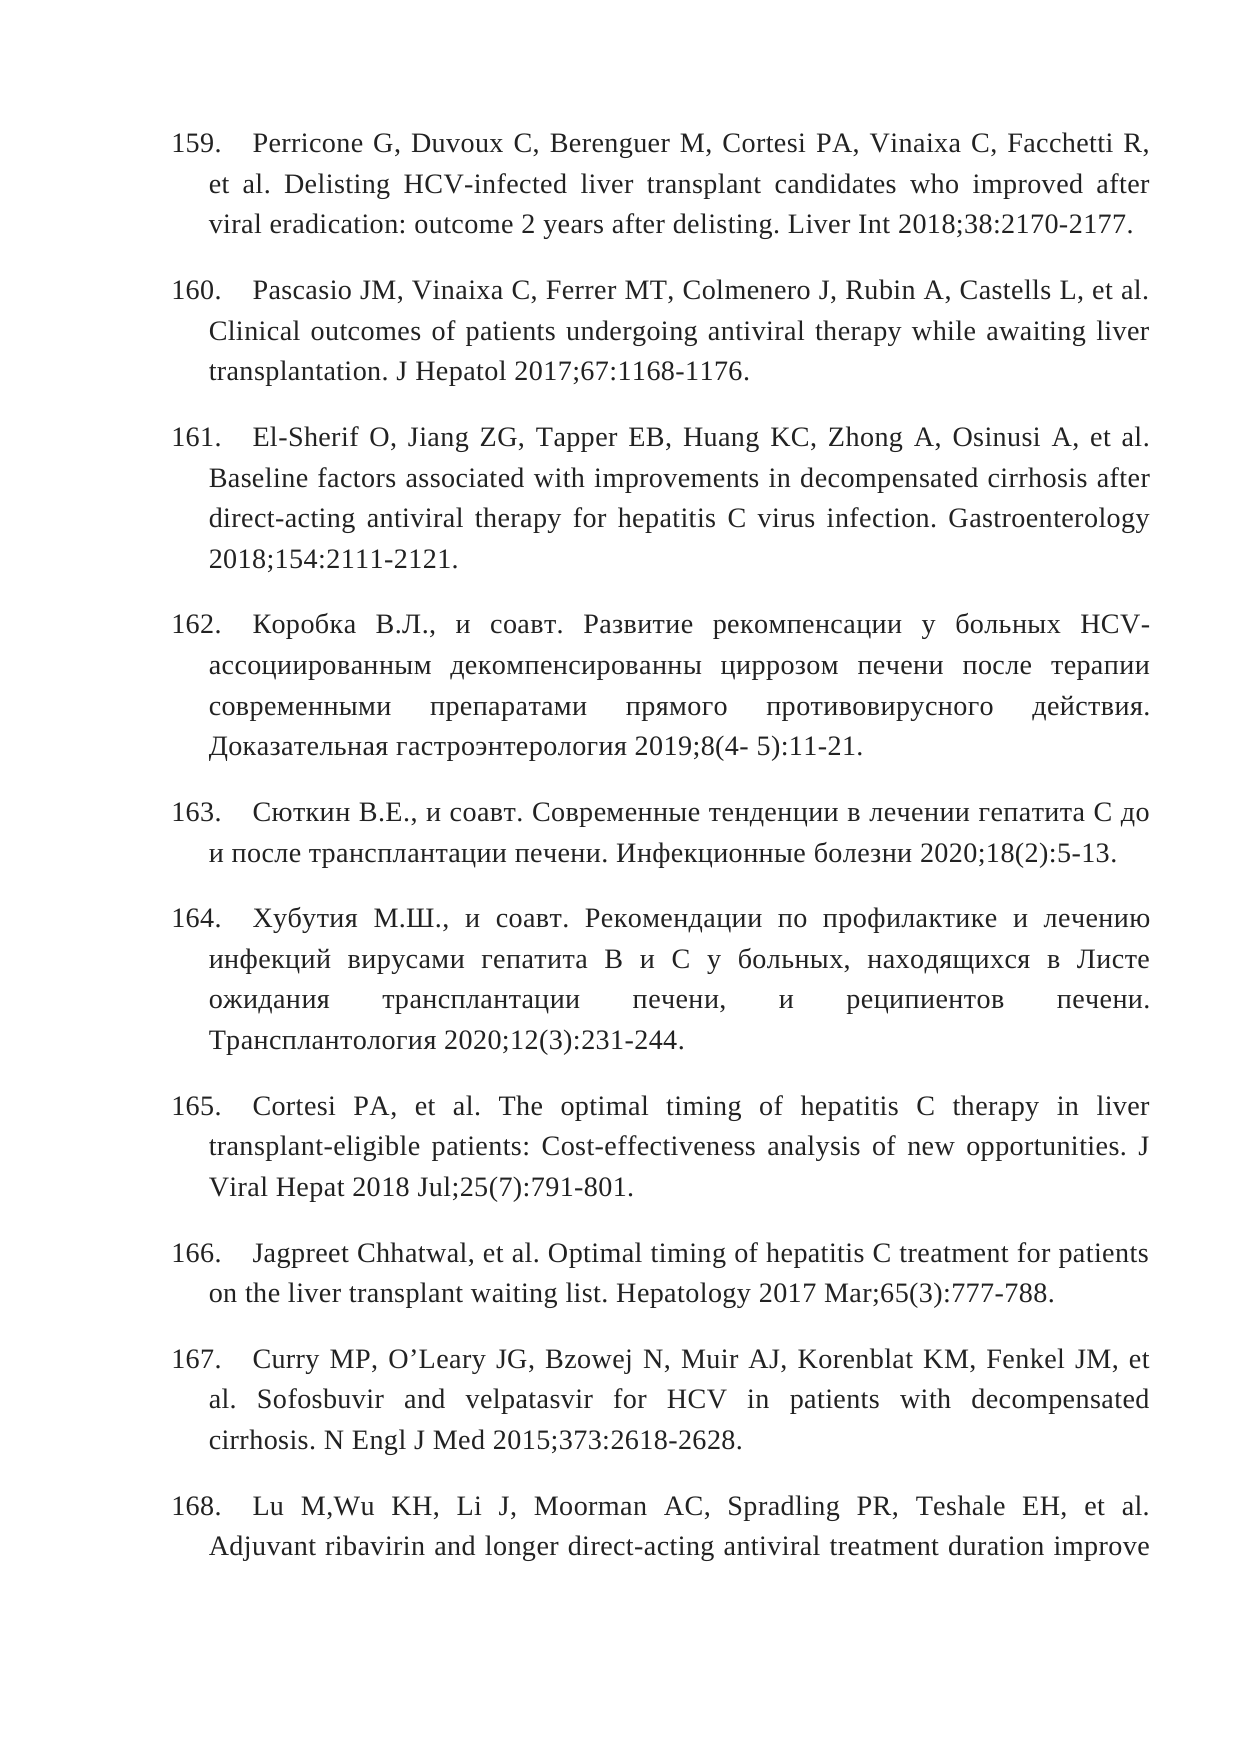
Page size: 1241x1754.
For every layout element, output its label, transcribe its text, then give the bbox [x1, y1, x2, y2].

list Jagpreet Chhatwal, et al. Optimal timing of hepatitis C treatment for patients on the liver transplant waiting list. Hepatology 2017 Mar;65(3):777-788. [171, 1227, 1152, 1309]
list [171, 1481, 1152, 1562]
list Curry MP, O’Leary JG, Bzowej N, Muir AJ, Korenblat KM, Fenkel JM, et al. Sofosbuvir and velpatasvir for HCV in patients with decompensated cirrhosis. N Engl J Med 2015;373:2618-2628. [171, 1334, 1152, 1456]
list Сюткин В.Е., и соавт. Современные тенденции в лечении гепатита С до и после трансплантации печени. Инфекционные болезни 2020;18(2):5-13. [171, 787, 1152, 868]
list Хубутия М.Ш., и соавт. Рекомендации по профилактике и лечению инфекций вирусами гепатита В и С у больных, находящихся в Листе ожидания трансплантации печени, и реципиентов печени. Трансплантология 2020;12(3):231-244. [171, 893, 1152, 1056]
list Коробка В.Л., и соавт. Развитие рекомпенсации у больных HCV- ассоциированным декомпенсированны циррозом печени после терапии современными препаратами прямого противовирусного действия. Доказательная гастроэнтерология 2019;8(4- 5):11-21. [171, 599, 1152, 762]
list El-Sherif O, Jiang ZG, Tapper EB, Huang KC, Zhong A, Osinusi A, et al. Baseline factors associated with improvements in decompensated cirrhosis after direct-acting antiviral therapy for hepatitis C virus infection. Gastroenterology 2018;154:2111-2121. [171, 412, 1152, 574]
list Cortesi PA, et al. The optimal timing of hepatitis C therapy in liver transplant-eligible patients: Cost-effectiveness analysis of new opportunities. J Viral Hepat 2018 Jul;25(7):791-801. [171, 1081, 1152, 1202]
list Pascasio JM, Vinaixa C, Ferrer MT, Colmenero J, Rubin A, Castells L, et al. Clinical outcomes of patients undergoing antiviral therapy while awaiting liver transplantation. J Hepatol 2017;67:1168-1176. [171, 265, 1152, 387]
list Perricone G, Duvoux C, Berenguer M, Cortesi PA, Vinaixa C, Facchetti R, et al. Delisting HCV-infected liver transplant candidates who improved after viral eradication: outcome 2 years after delisting. Liver Int 2018;38:2170-2177. [171, 118, 1152, 240]
